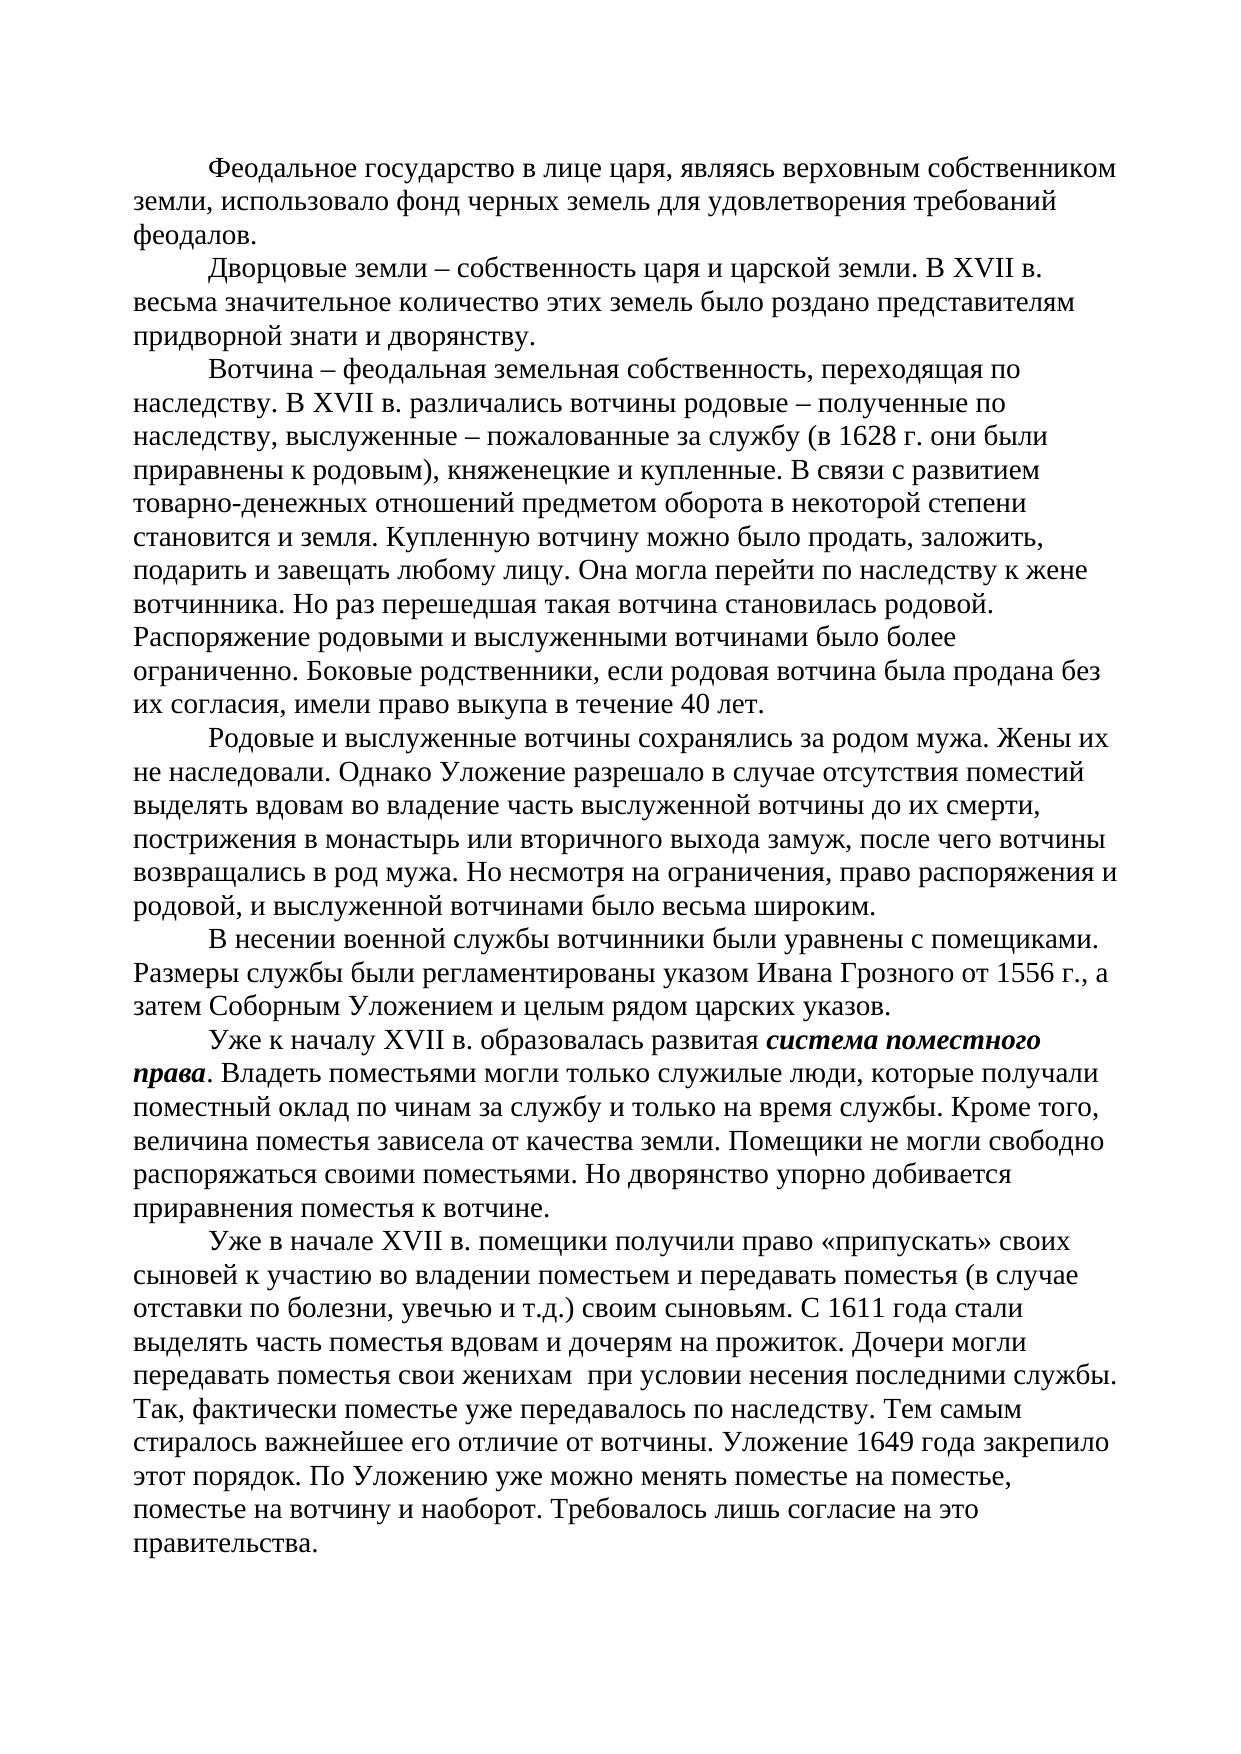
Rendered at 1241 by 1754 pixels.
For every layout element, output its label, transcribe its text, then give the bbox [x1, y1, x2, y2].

text Уже в начале XVII в. помещики получили право «припускать» своих сыновей к участию во владении поместьем и передавать поместья (в случае отставки по болезни, увечью и т.д.) своим сыновьям. С 1611 года стали выделять часть поместья вдовам и дочерям на прожиток. Дочери могли передавать поместья свои женихам при условии несения последними службы. Так, фактически поместье уже передавалось по наследству. Тем самым стиралось важнейшее его отличие от вотчины. Уложение 1649 года закрепило этот порядок. По Уложению уже можно менять поместье на поместье, поместье на вотчину и наоборот. Требовалось лишь согласие на это правительства. [133, 1223, 1122, 1559]
text Феодальное государство в лице царя, являясь верховным собственником земли, использовало фонд черных земель для удовлетворения требований феодалов. [133, 150, 1122, 251]
text Родовые и выслуженные вотчины сохранялись за родом мужа. Жены их не наследовали. Однако Уложение разрешало в случае отсутствия поместий выделять вдовам во владение часть выслуженной вотчины до их смерти, пострижения в монастырь или вторичного выхода замуж, после чего вотчины возвращались в род мужа. Но несмотря на ограничения, право распоряжения и родовой, и выслуженной вотчинами было весьма широким. [133, 720, 1122, 921]
text В несении военной службы вотчинники были уравнены с помещиками. Размеры службы были регламентированы указом Ивана Грозного от 1556 г., а затем Соборным Уложением и целым рядом царских указов. [133, 921, 1122, 1022]
text Уже к началу XVII в. образовалась развитая система поместного права. Владеть поместьями могли только служилые люди, которые получали поместный оклад по чинам за службу и только на время службы. Кроме того, величина поместья зависела от качества земли. Помещики не могли свободно распоряжаться своими поместьями. Но дворянство упорно добивается приравнения поместья к вотчине. [133, 1022, 1122, 1223]
text Дворцовые земли – собственность царя и царской земли. В XVII в. весьма значительное количество этих земель было роздано представителям придворной знати и дворянству. [133, 251, 1122, 351]
text Вотчина – феодальная земельная собственность, переходящая по наследству. В XVII в. различались вотчины родовые – полученные по наследству, выслуженные – пожалованные за службу (в 1628 г. они были приравнены к родовым), княженецкие и купленные. В связи с развитием товарно-денежных отношений предметом оборота в некоторой степени становится и земля. Купленную вотчину можно было продать, заложить, подарить и завещать любому лицу. Она могла перейти по наследству к жене вотчинника. Но раз перешедшая такая вотчина становилась родовой. Распоряжение родовыми и выслуженными вотчинами было более ограниченно. Боковые родственники, если родовая вотчина была продана без их согласия, имели право выкупа в течение 40 лет. [133, 351, 1122, 720]
